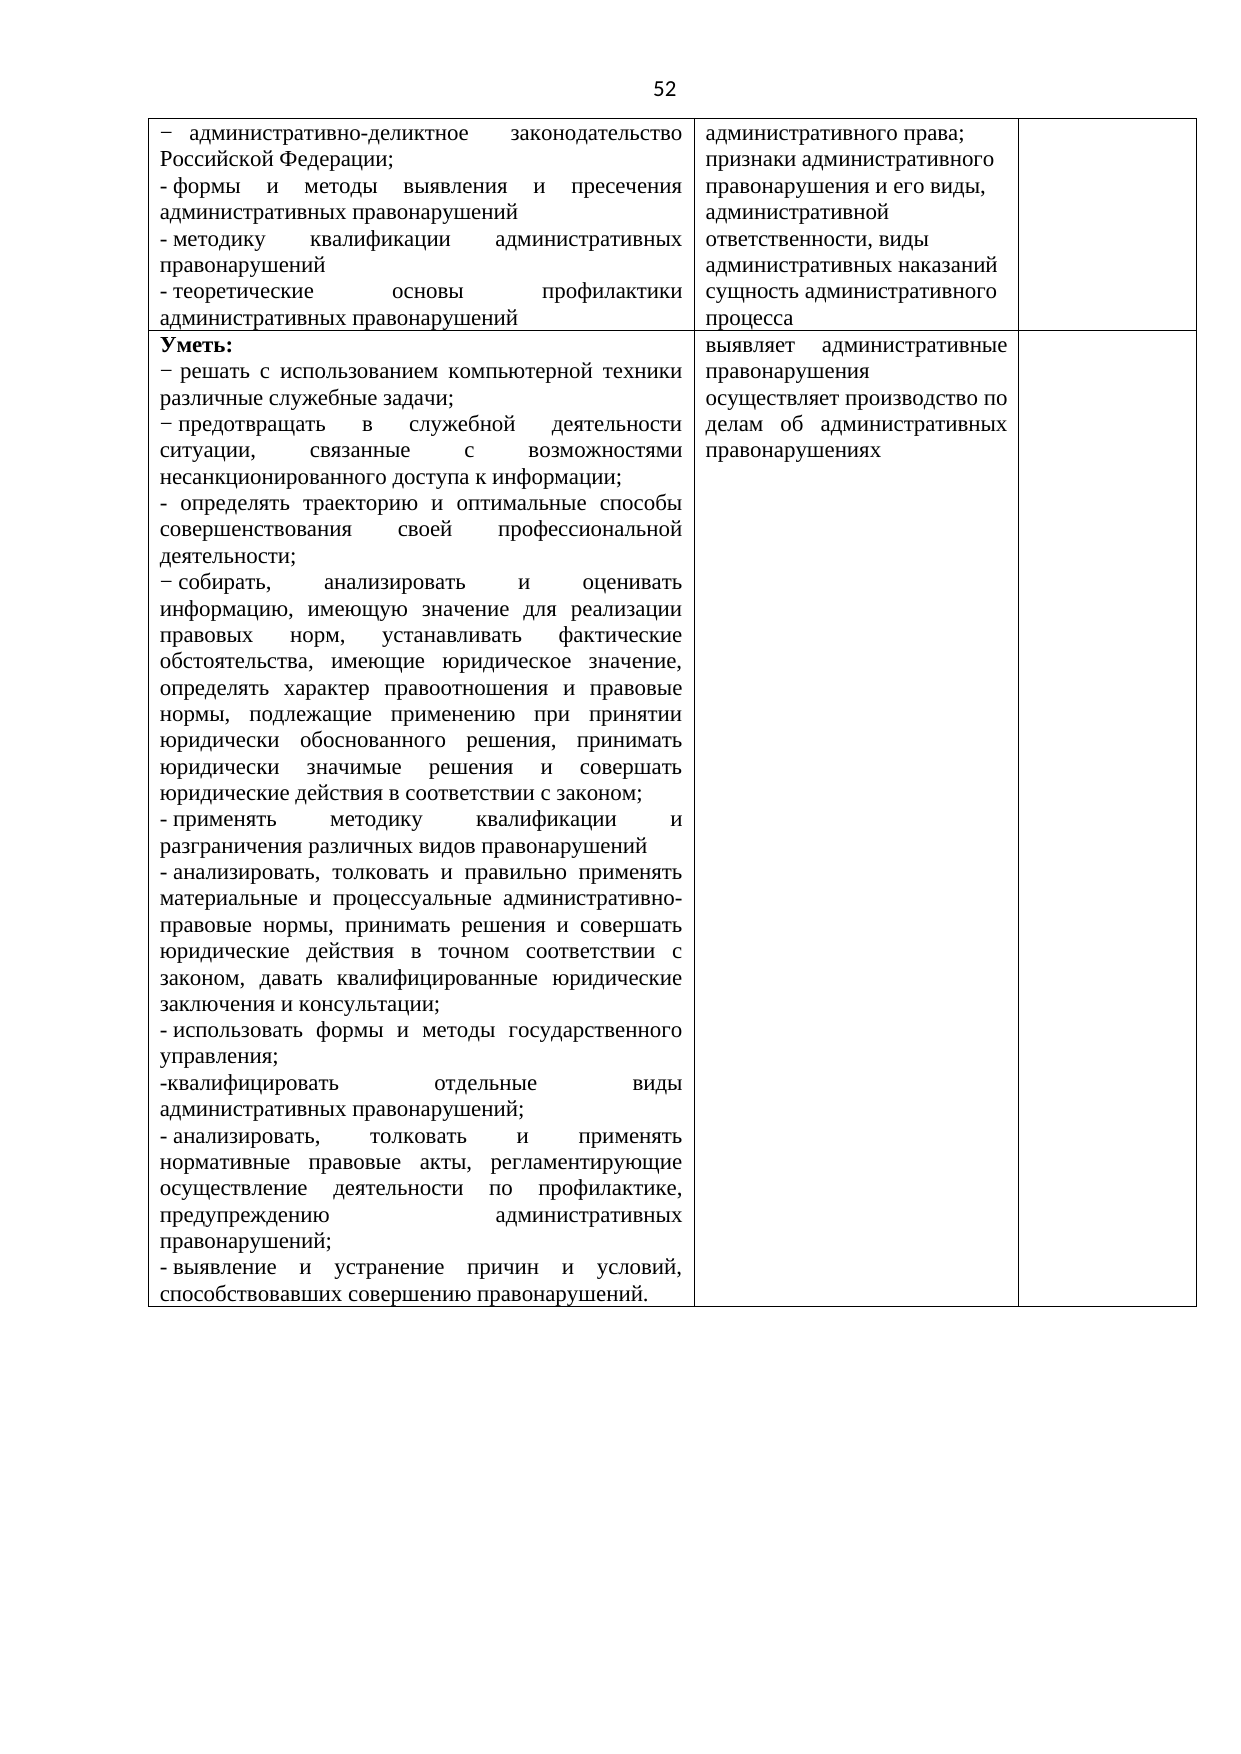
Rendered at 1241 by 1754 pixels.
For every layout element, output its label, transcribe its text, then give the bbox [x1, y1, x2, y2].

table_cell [695, 119, 1018, 330]
table_cell выявляет административные правонарушения осуществляет производство по делам об административных правонарушениях [695, 331, 1018, 1306]
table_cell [149, 119, 694, 330]
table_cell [1019, 119, 1196, 330]
table_cell [1019, 331, 1196, 1306]
table_cell Уметь: − решать с использованием компьютерной техники различные служебные задачи; − предотвращать в служебной деятельности ситуации, связанные с возможностями несанкционированного доступа к информации; - определять траекторию и оптимальные способы совершенствования своей профессиональной деятельности; − собирать, анализировать и оценивать информацию, имеющую значение для реализации правовых норм, устанавливать фактические обстоятельства, имеющие юридическое значение, определять характер правоотношения и правовые нормы, подлежащие применению при принятии юридически обоснованного решения, принимать юридически значимые решения и совершать юридические действия в соответствии с законом; - применять методику квалификации и разграничения различных видов правонарушений - анализировать, толковать и правильно применять материальные и процессуальные административно-правовые нормы, принимать решения и совершать юридические действия в точном соответствии с законом, давать квалифицированные юридические заключения и консультации; - использовать формы и методы государственного управления; -квалифицировать отдельные виды административных правонарушений; - анализировать, толковать и применять нормативные правовые акты, регламентирующие осуществление деятельности по профилактике, предупреждению административных правонарушений; - выявление и устранение причин и условий, способствовавших совершению правонарушений. [149, 331, 694, 1306]
